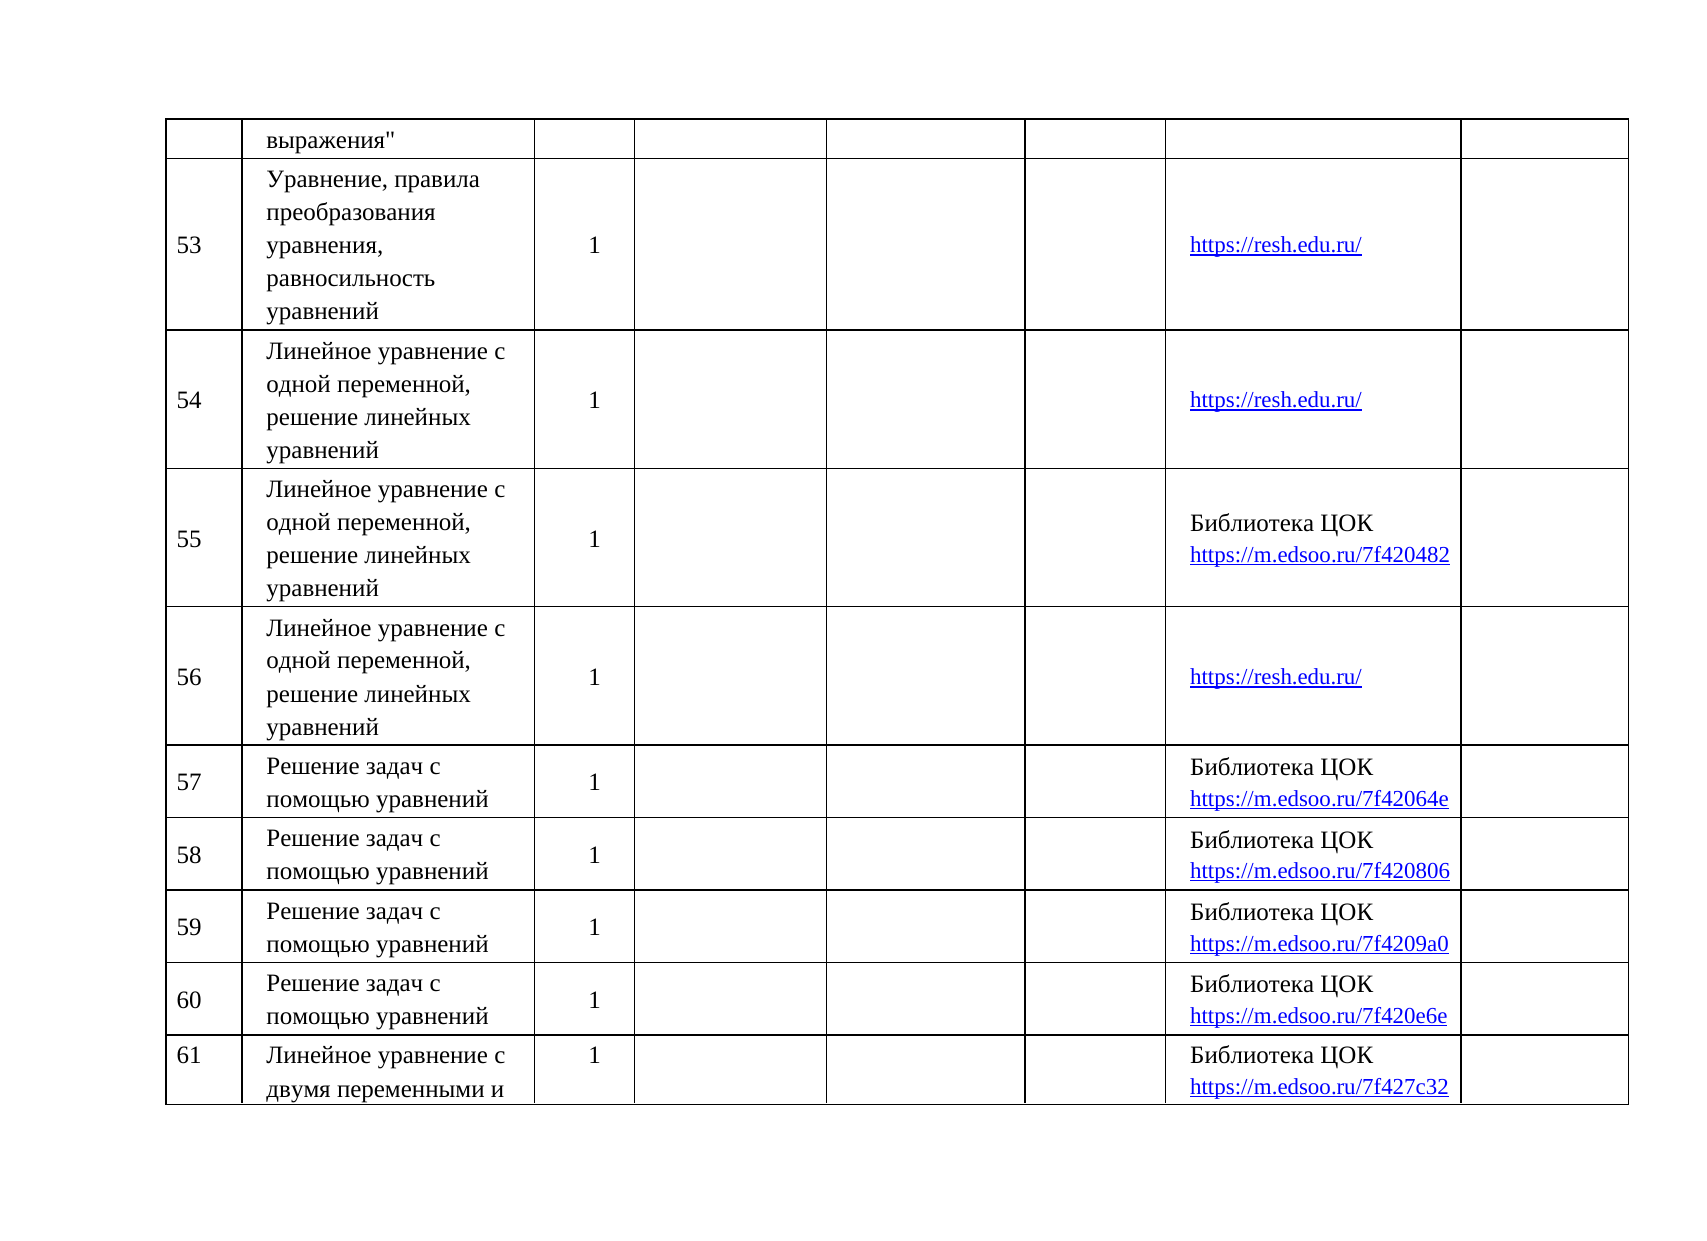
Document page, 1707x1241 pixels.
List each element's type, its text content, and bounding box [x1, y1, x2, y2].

table_cell 1 [535, 746, 634, 817]
table_cell [827, 746, 1024, 817]
table_cell 1 [535, 1036, 634, 1103]
table_cell [827, 120, 1024, 157]
table_cell [1462, 331, 1628, 467]
table_cell [1026, 331, 1165, 467]
table_cell 53 [167, 159, 241, 329]
table_cell 1 [535, 818, 634, 889]
table_cell [827, 963, 1024, 1034]
table_cell [827, 469, 1024, 606]
table_cell 1 [535, 891, 634, 961]
table_cell [635, 818, 826, 889]
table_cell Библиотека ЦОК https://m.edsoo.ru/7f420482 [1166, 469, 1460, 606]
table_cell 1 [535, 120, 634, 157]
table_cell [635, 331, 826, 467]
table_cell [827, 891, 1024, 961]
table_cell https://resh.edu.ru/ [1166, 331, 1460, 467]
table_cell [1166, 1036, 1460, 1103]
table_cell 55 [167, 469, 241, 606]
table_cell [1462, 891, 1628, 961]
table_cell 54 [167, 331, 241, 467]
table_cell 61 [167, 1036, 241, 1103]
table_cell 58 [167, 818, 241, 889]
table_cell [1462, 746, 1628, 817]
table_cell https://resh.edu.ru/ [1166, 607, 1460, 744]
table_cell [243, 1036, 534, 1103]
table_cell 59 [167, 891, 241, 961]
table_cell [1166, 120, 1460, 157]
table_cell [1026, 469, 1165, 606]
table_cell 1 [535, 963, 634, 1034]
table_cell [1462, 818, 1628, 889]
table_cell [635, 469, 826, 606]
table_cell [635, 159, 826, 329]
table_cell Линейное уравнение с одной переменной, решение линейных уравнений [243, 331, 534, 467]
table_cell Библиотека ЦОК https://m.edsoo.ru/7f4209a0 [1166, 891, 1460, 961]
table_cell Решение задач с помощью уравнений [243, 818, 534, 889]
table_cell Библиотека ЦОК https://m.edsoo.ru/7f420806 [1166, 818, 1460, 889]
table_cell [1462, 1036, 1628, 1103]
table_cell [635, 1036, 826, 1103]
table_cell 1 [535, 331, 634, 467]
table_cell [1462, 963, 1628, 1034]
table_cell Библиотека ЦОК https://m.edsoo.ru/7f420e6e [1166, 963, 1460, 1034]
table_cell Решение задач с помощью уравнений [243, 963, 534, 1034]
table_cell 1 [535, 159, 634, 329]
table_cell [1026, 963, 1165, 1034]
table_cell [827, 818, 1024, 889]
table_cell 57 [167, 746, 241, 817]
table_cell [1462, 120, 1628, 157]
table_cell Уравнение, правила преобразования уравнения, равносильность уравнений [243, 159, 534, 329]
table_cell 60 [167, 963, 241, 1034]
table_cell 1 [635, 120, 826, 157]
table_cell [1026, 818, 1165, 889]
table_cell Решение задач с помощью уравнений [243, 746, 534, 817]
table_cell Линейное уравнение с одной переменной, решение линейных уравнений [243, 469, 534, 606]
table_cell [635, 607, 826, 744]
table_cell 56 [167, 607, 241, 744]
table_cell https://resh.edu.ru/ [1166, 159, 1460, 329]
table_cell [635, 746, 826, 817]
table_cell [827, 159, 1024, 329]
table_cell [1462, 607, 1628, 744]
table_cell [827, 331, 1024, 467]
table_cell [1026, 159, 1165, 329]
table_cell [635, 963, 826, 1034]
table_cell 52 [167, 120, 241, 157]
table_cell Линейное уравнение с одной переменной, решение линейных уравнений [243, 607, 534, 744]
table_cell [1462, 469, 1628, 606]
table_cell [1026, 607, 1165, 744]
table_cell [827, 1036, 1024, 1103]
table_cell [1026, 1036, 1165, 1103]
table_cell 1 [535, 607, 634, 744]
table_cell [635, 891, 826, 961]
table_cell [827, 607, 1024, 744]
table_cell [243, 120, 534, 157]
table_cell Решение задач с помощью уравнений [243, 891, 534, 961]
table_cell [1026, 891, 1165, 961]
table_cell [1462, 159, 1628, 329]
table_cell [1026, 746, 1165, 817]
table_cell Библиотека ЦОК https://m.edsoo.ru/7f42064e [1166, 746, 1460, 817]
table_cell 1 [535, 469, 634, 606]
table_cell [1026, 120, 1165, 157]
